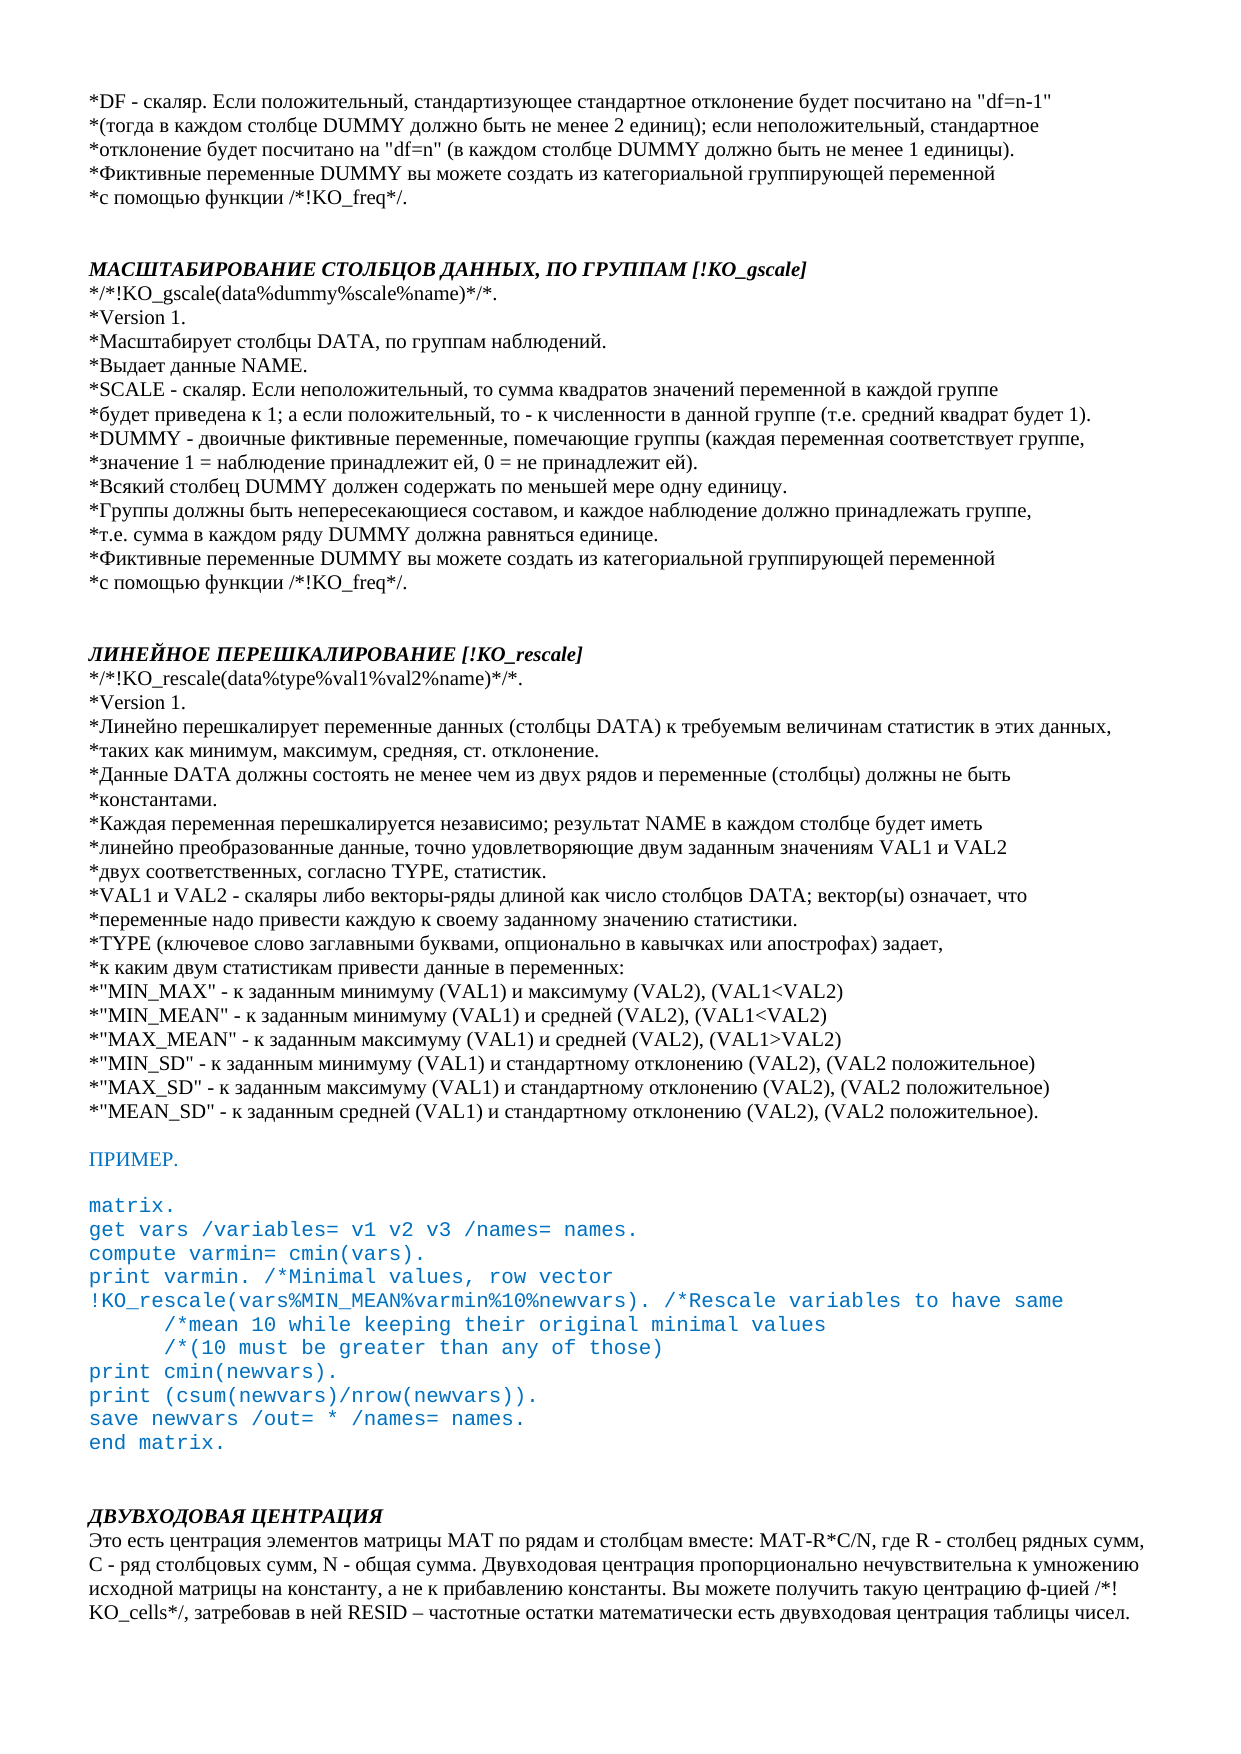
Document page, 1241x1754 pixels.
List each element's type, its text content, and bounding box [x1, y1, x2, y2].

text *"MAX_MEAN" - к заданным максимуму (VAL1) и средней (VAL2), (VAL1>VAL2) [89, 1027, 1152, 1051]
text save newvars /out= * /names= names. [89, 1408, 1152, 1432]
text /*mean 10 while keeping their original minimal values [89, 1314, 1152, 1337]
subtitle ЛИНЕЙНОЕ ПЕРЕШКАЛИРОВАНИЕ [!KO_rescale] [89, 642, 1152, 666]
text *"MAX_SD" - к заданным максимуму (VAL1) и стандартному отклонению (VAL2), (VAL2 положительное) [89, 1075, 1152, 1099]
subtitle МАСШТАБИРОВАНИЕ СТОЛБЦОВ ДАННЫХ, ПО ГРУППАМ [!KO_gscale] [89, 257, 1152, 281]
text *Version 1. [89, 690, 1152, 714]
text *т.е. сумма в каждом ряду DUMMY должна равняться единице. [89, 522, 1152, 546]
text *с помощью функции /*!KO_freq*/. [89, 570, 1152, 594]
text *Фиктивные переменные DUMMY вы можете создать из категориальной группирующей переменной [89, 161, 1152, 185]
text print (csum(newvars)/nrow(newvars)). [89, 1385, 1152, 1408]
text *"MIN_MEAN" - к заданным минимуму (VAL1) и средней (VAL2), (VAL1<VAL2) [89, 1003, 1152, 1027]
text *линейно преобразованные данные, точно удовлетворяющие двум заданным значениям VAL1 и VAL2 [89, 834, 1152, 859]
text *Выдает данные NAME. [89, 353, 1152, 377]
subtitle ДВУВХОДОВАЯ ЦЕНТРАЦИЯ [89, 1504, 1152, 1528]
text *значение 1 = наблюдение принадлежит ей, 0 = не принадлежит ей). [89, 449, 1152, 474]
text *будет приведена к 1; а если положительный, то - к численности в данной группе (т.е. средний квадрат будет 1). [89, 401, 1152, 426]
text end matrix. [89, 1432, 1152, 1456]
text print cmin(newvars). [89, 1361, 1152, 1385]
text get vars /variables= v1 v2 v3 /names= names. [89, 1219, 1152, 1243]
text *VAL1 и VAL2 - скаляры либо векторы-ряды длиной как число столбцов DATA; вектор(ы) означает, что [89, 883, 1152, 907]
text matrix. [89, 1196, 1152, 1219]
text compute varmin= cmin(vars). [89, 1243, 1152, 1266]
text */*!KO_rescale(data%type%val1%val2%name)*/*. [89, 666, 1152, 690]
text *константами. [89, 786, 1152, 811]
text *двух соответственных, согласно TYPE, статистик. [89, 859, 1152, 883]
text Это есть центрация элементов матрицы MAT по рядам и столбцам вместе: MAT-R*C/N, где R - столбец рядных сумм, C - ряд столбцовых сумм, N - общая сумма. Двувходовая центрация пропорционально нечувствительна к умножению исходной матрицы на константу, а не к прибавлению константы. Вы можете получить такую центрацию ф-цией /*!KO_cells*/, затребовав в ней RESID – частотные остатки математически есть двувходовая центрация таблицы чисел. [89, 1528, 1152, 1624]
text ПРИМЕР. [89, 1147, 1152, 1171]
text *SCALE - скаляр. Если неположительный, то сумма квадратов значений переменной в каждой группе [89, 377, 1152, 401]
text *Группы должны быть непересекающиеся составом, и каждое наблюдение должно принадлежать группе, [89, 498, 1152, 522]
text print varmin. /*Minimal values, row vector [89, 1266, 1152, 1290]
text *с помощью функции /*!KO_freq*/. [89, 185, 1152, 209]
text *Масштабирует столбцы DATA, по группам наблюдений. [89, 329, 1152, 353]
text *таких как минимум, максимум, средняя, ст. отклонение. [89, 738, 1152, 762]
text *Каждая переменная перешкалируется независимо; результат NAME в каждом столбце будет иметь [89, 811, 1152, 834]
text *DF - скаляр. Если положительный, стандартизующее стандартное отклонение будет посчитано на "df=n-1" [89, 89, 1152, 113]
text *DUMMY - двоичные фиктивные переменные, помечающие группы (каждая переменная соответствует группе, [89, 426, 1152, 449]
text *отклонение будет посчитано на "df=n" (в каждом столбце DUMMY должно быть не менее 1 единицы). [89, 137, 1152, 161]
text *Линейно перешкалирует переменные данных (столбцы DATA) к требуемым величинам статистик в этих данных, [89, 714, 1152, 738]
text !KO_rescale(vars%MIN_MEAN%varmin%10%newvars). /*Rescale variables to have same [89, 1290, 1152, 1314]
text *Данные DATA должны состоять не менее чем из двух рядов и переменные (столбцы) должны не быть [89, 762, 1152, 786]
text *"MIN_SD" - к заданным минимуму (VAL1) и стандартному отклонению (VAL2), (VAL2 положительное) [89, 1051, 1152, 1075]
text *Version 1. [89, 305, 1152, 329]
text */*!KO_gscale(data%dummy%scale%name)*/*. [89, 281, 1152, 305]
text *переменные надо привести каждую к своему заданному значению статистики. [89, 907, 1152, 931]
text *"MEAN_SD" - к заданным средней (VAL1) и стандартному отклонению (VAL2), (VAL2 положительное). [89, 1099, 1152, 1123]
text *TYPE (ключевое слово заглавными буквами, опционально в кавычках или апострофах) задает, [89, 931, 1152, 955]
text *Всякий столбец DUMMY должен содержать по меньшей мере одну единицу. [89, 474, 1152, 498]
text *к каким двум статистикам привести данные в переменных: [89, 955, 1152, 979]
text *Фиктивные переменные DUMMY вы можете создать из категориальной группирующей переменной [89, 546, 1152, 570]
text *"MIN_MAX" - к заданным минимуму (VAL1) и максимуму (VAL2), (VAL1<VAL2) [89, 979, 1152, 1003]
text /*(10 must be greater than any of those) [89, 1337, 1152, 1361]
text *(тогда в каждом столбце DUMMY должно быть не менее 2 единиц); если неположительный, стандартное [89, 113, 1152, 137]
